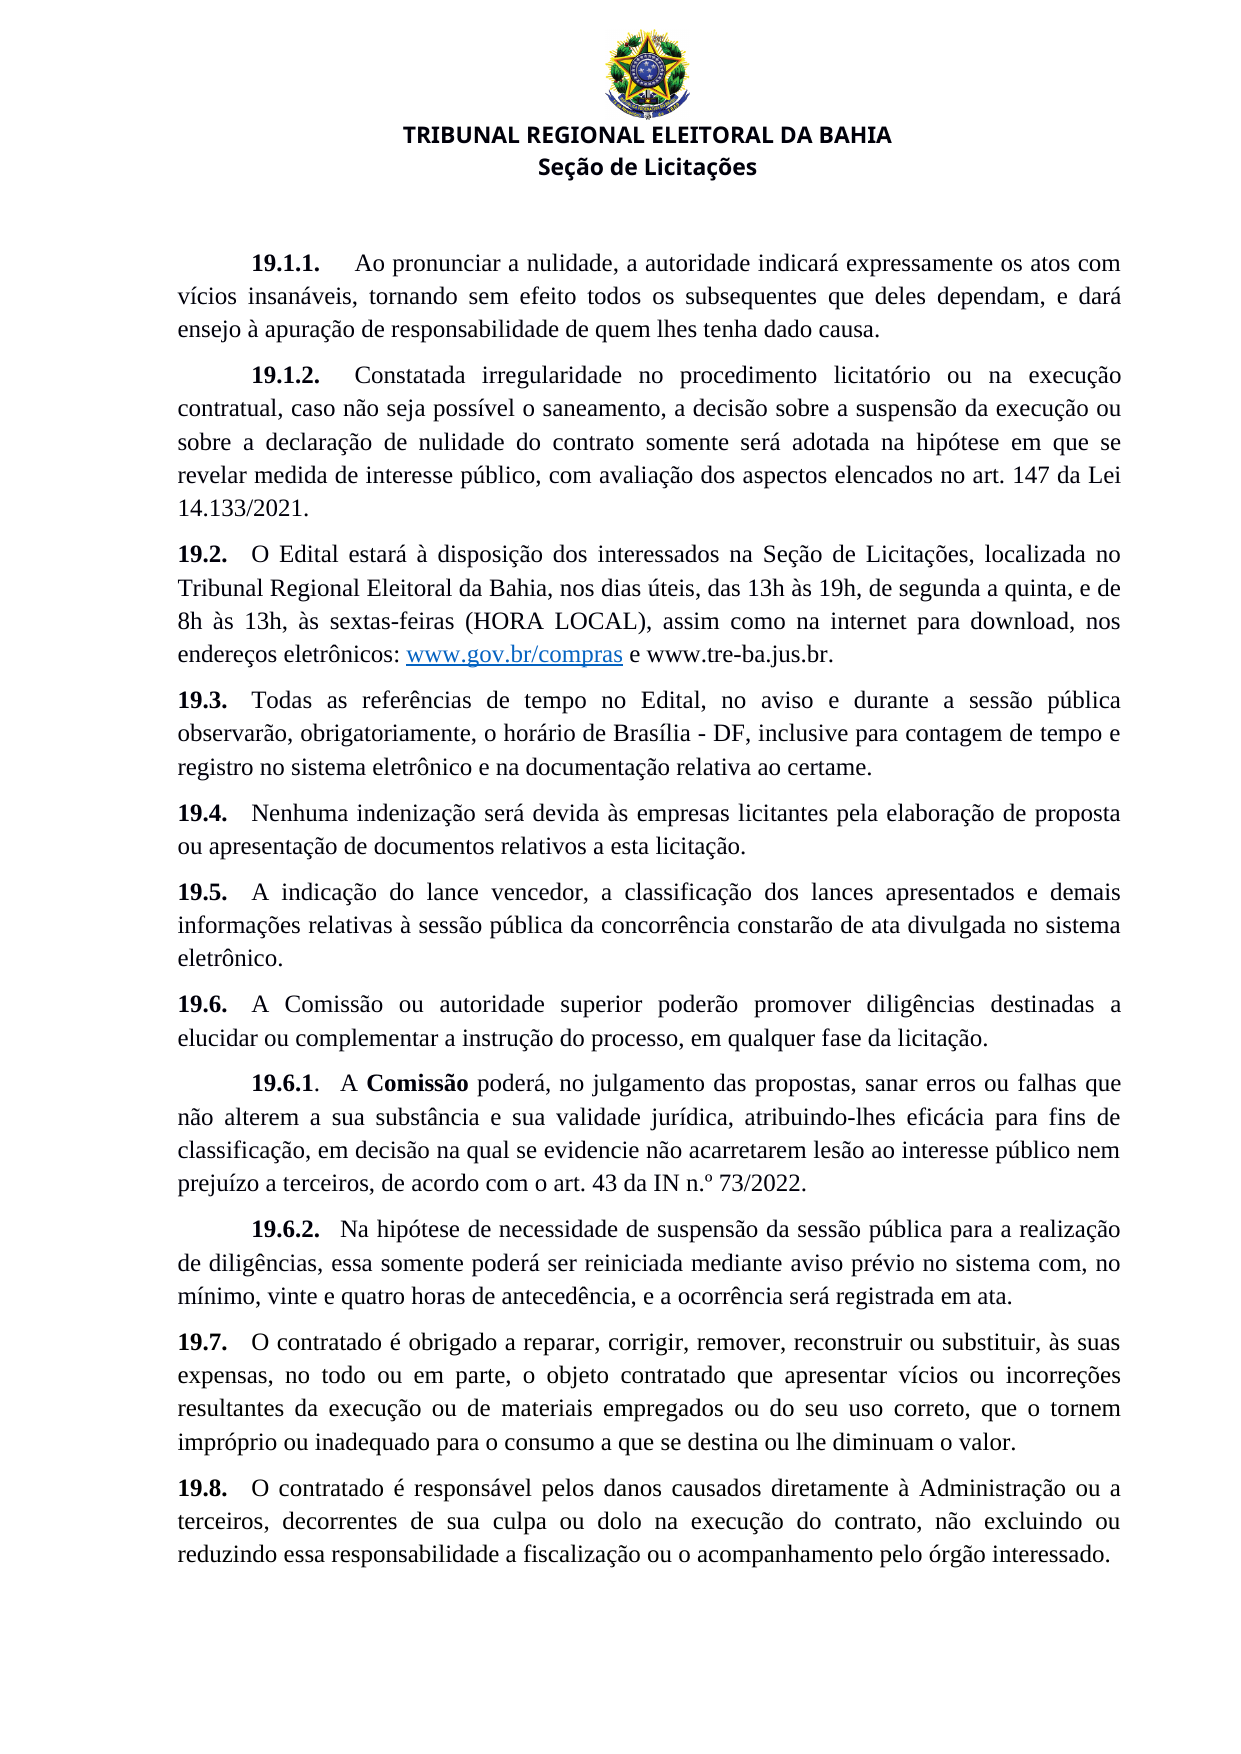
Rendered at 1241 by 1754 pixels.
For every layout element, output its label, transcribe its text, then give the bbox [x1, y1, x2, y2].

text 19.7. O contratado é obrigado a reparar, corrigir, remover, reconstruir ou substituir, às suas expensas, no todo ou em parte, o objeto contratado que apresentar vícios ou incorreções resultantes da execução ou de materiais empregados ou do seu uso correto, que o tornem impróprio ou inadequado para o consumo a que se destina ou lhe diminuam o valor. [177, 1323, 1122, 1457]
text 19.6.2. Na hipótese de necessidade de suspensão da sessão pública para a realização de diligências, essa somente poderá ser reiniciada mediante aviso prévio no sistema com, no mínimo, vinte e quatro horas de antecedência, e a ocorrência será registrada em ata. [177, 1211, 1122, 1311]
text 19.6. A Comissão ou autoridade superior poderão promover diligências destinadas a elucidar ou complementar a instrução do processo, em qualquer fase da licitação. [177, 986, 1122, 1053]
text 19.3. Todas as referências de tempo no Edital, no aviso e durante a sessão pública observarão, obrigatoriamente, o horário de Brasília - DF, inclusive para contagem de tempo e registro no sistema eletrônico e na documentação relativa ao certame. [177, 682, 1122, 782]
text 19.8. O contratado é responsável pelos danos causados diretamente à Administração ou a terceiros, decorrentes de sua culpa ou dolo na execução do contrato, não excluindo ou reduzindo essa responsabilidade a fiscalização ou o acompanhamento pelo órgão interessado. [177, 1469, 1122, 1569]
text 19.5. A indicação do lance vencedor, a classificação dos lances apresentados e demais informações relativas à sessão pública da concorrência constarão de ata divulgada no sistema eletrônico. [177, 873, 1122, 973]
text 19.1.2. Constatada irregularidade no procedimento licitatório ou na execução contratual, caso não seja possível o saneamento, a decisão sobre a suspensão da execução ou sobre a declaração de nulidade do contrato somente será adotada na hipótese em que se revelar medida de interesse público, com avaliação dos aspectos elencados no art. 147 da Lei 14.133/2021. [177, 357, 1122, 523]
text 19.2. O Edital estará à disposição dos interessados na Seção de Licitações, localizada no Tribunal Regional Eleitoral da Bahia, nos dias úteis, das 13h às 19h, de segunda a quinta, e de 8h às 13h, às sextas-feiras (HORA LOCAL), assim como na internet para download, nos endereços eletrônicos: www.gov.br/compras e www.tre-ba.jus.br. [177, 536, 1122, 669]
text 19.1.1. Ao pronunciar a nulidade, a autoridade indicará expressamente os atos com vícios insanáveis, tornando sem efeito todos os subsequentes que deles dependam, e dará ensejo à apuração de responsabilidade de quem lhes tenha dado causa. [177, 244, 1122, 344]
text 19.6.1. A Comissão poderá, no julgamento das propostas, sanar erros ou falhas que não alterem a sua substância e sua validade jurídica, atribuindo-lhes eficácia para fins de classificação, em decisão na qual se evidencie não acarretarem lesão ao interesse público nem prejuízo a terceiros, de acordo com o art. 43 da IN n.º 73/2022. [177, 1065, 1122, 1198]
text 19.4. Nenhuma indenização será devida às empresas licitantes pela elaboração de proposta ou apresentação de documentos relativos a esta licitação. [177, 794, 1122, 861]
